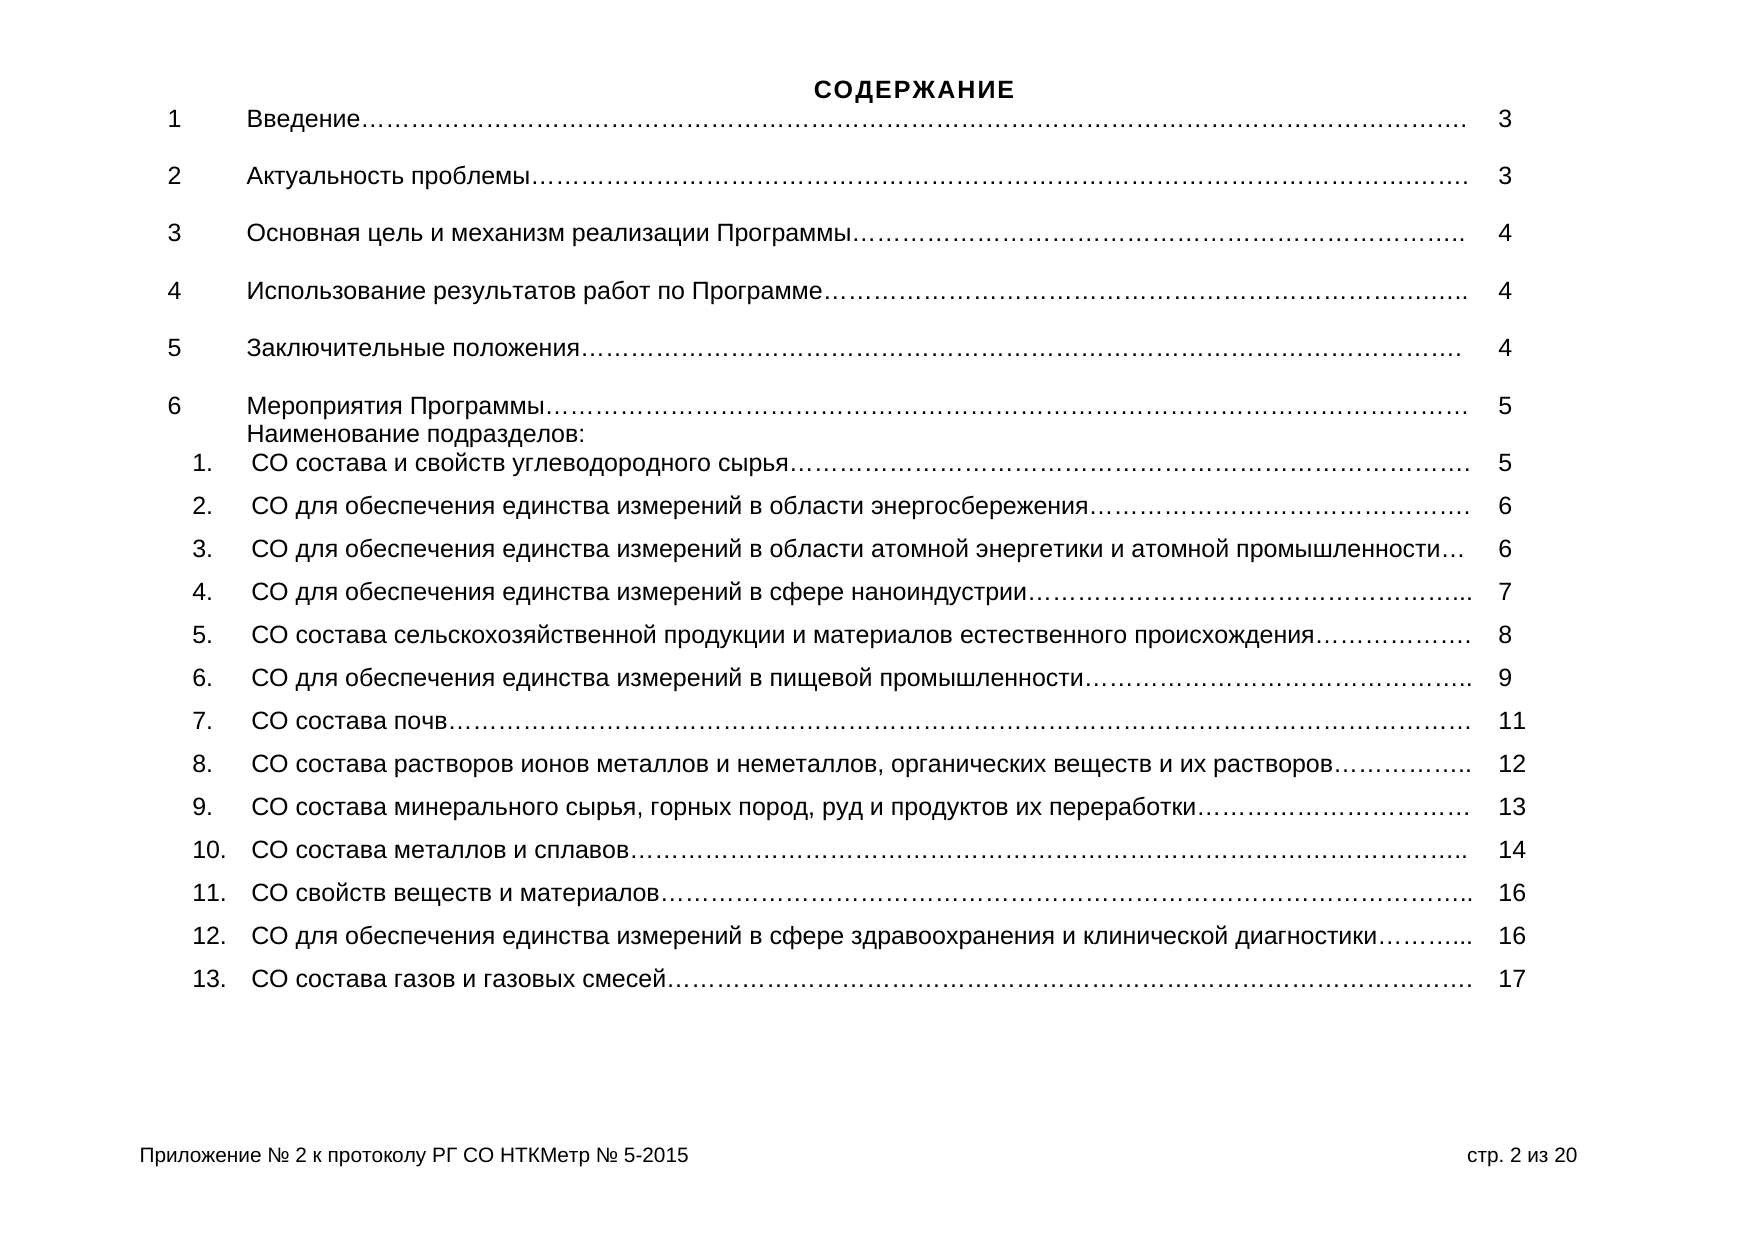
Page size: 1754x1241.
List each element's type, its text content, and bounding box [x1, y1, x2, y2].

table_cell 3 [156, 219, 235, 276]
table_cell 12 [1487, 749, 1598, 792]
table_cell СО состава сельскохозяйственной продукции и материалов естественного происхождения………………. [235, 620, 1487, 663]
table_cell 16 [1487, 921, 1598, 964]
table_cell [156, 534, 235, 577]
table_cell 4 [1487, 276, 1598, 333]
table_cell 9 [1487, 663, 1598, 706]
table_cell 11 [1487, 706, 1598, 749]
table_cell СО состава газов и газовых смесей……………………………………………………………………………………. [235, 964, 1487, 1007]
table_cell СО для обеспечения единства измерений в сфере здравоохранения и клинической диагностики………... [235, 921, 1487, 964]
table_cell Использование результатов работ по Программе……………………………………………………………….….. [235, 276, 1487, 333]
table_cell СО состава и свойств углеводородного сырья………………………………………………………………………. [235, 448, 1487, 491]
table_cell [156, 620, 235, 663]
table_cell 14 [1487, 835, 1598, 878]
table_cell [156, 491, 235, 534]
table_cell СО состава металлов и сплавов……………………………………………………………………………………….. [235, 835, 1487, 878]
table_cell Заключительные положения……………………………………………………………………………………………. [235, 333, 1487, 391]
table_cell [156, 835, 235, 878]
table_cell [156, 577, 235, 620]
table_cell 13 [1487, 792, 1598, 835]
table_cell СО свойств веществ и материалов…………………………………………………………………………………….. [235, 878, 1487, 921]
table_cell СО для обеспечения единства измерений в сфере наноиндустрии……………………………………………... [235, 577, 1487, 620]
table_cell 16 [1487, 878, 1598, 921]
table_cell 6 [1487, 534, 1598, 577]
table_cell 17 [1487, 964, 1598, 1007]
text СОДЕРЖАНИЕ [118, 75, 1636, 104]
table_cell [156, 792, 235, 835]
table_cell [156, 448, 235, 491]
table_cell 7 [1487, 577, 1598, 620]
table_cell 6 [1487, 491, 1598, 534]
table_cell СО состава почв…………………………………………………………………………………………………………… [235, 706, 1487, 749]
table_header 1 [156, 104, 235, 161]
table_cell 5 [1487, 448, 1598, 491]
table_cell [156, 964, 235, 1007]
table_cell [156, 921, 235, 964]
table_cell 5 [1487, 391, 1598, 448]
table_cell 4 [1487, 333, 1598, 391]
table_header 3 [1487, 104, 1598, 161]
table_cell 8 [1487, 620, 1598, 663]
table_cell Мероприятия Программы………………………………………………………………………………………………… Наименование подразделов: [235, 391, 1487, 448]
table_cell 3 [1487, 161, 1598, 218]
table_cell Актуальность проблемы…………………………………………………………………………………………….……. [235, 161, 1487, 218]
table_cell [156, 663, 235, 706]
table_header Введение……………………………………………………………………………………………………………………. [235, 104, 1487, 161]
table_cell Основная цель и механизм реализации Программы……………………………………………………………….. [235, 219, 1487, 276]
table_cell СО для обеспечения единства измерений в пищевой промышленности……………………………………….. [235, 663, 1487, 706]
table_cell СО состава минерального сырья, горных пород, руд и продуктов их переработки…………………………… [235, 792, 1487, 835]
table_cell СО состава растворов ионов металлов и неметаллов, органических веществ и их растворов…………….. [235, 749, 1487, 792]
table_cell СО для обеспечения единства измерений в области атомной энергетики и атомной промышленности… [235, 534, 1487, 577]
table_cell 6 [156, 391, 235, 448]
table_cell 2 [156, 161, 235, 218]
table_cell [156, 878, 235, 921]
table_cell [156, 706, 235, 749]
table_cell 4 [156, 276, 235, 333]
table_cell 4 [1487, 219, 1598, 276]
table_cell 5 [156, 333, 235, 391]
table_cell [156, 749, 235, 792]
table_cell СО для обеспечения единства измерений в области энергосбережения………………………………………. [235, 491, 1487, 534]
